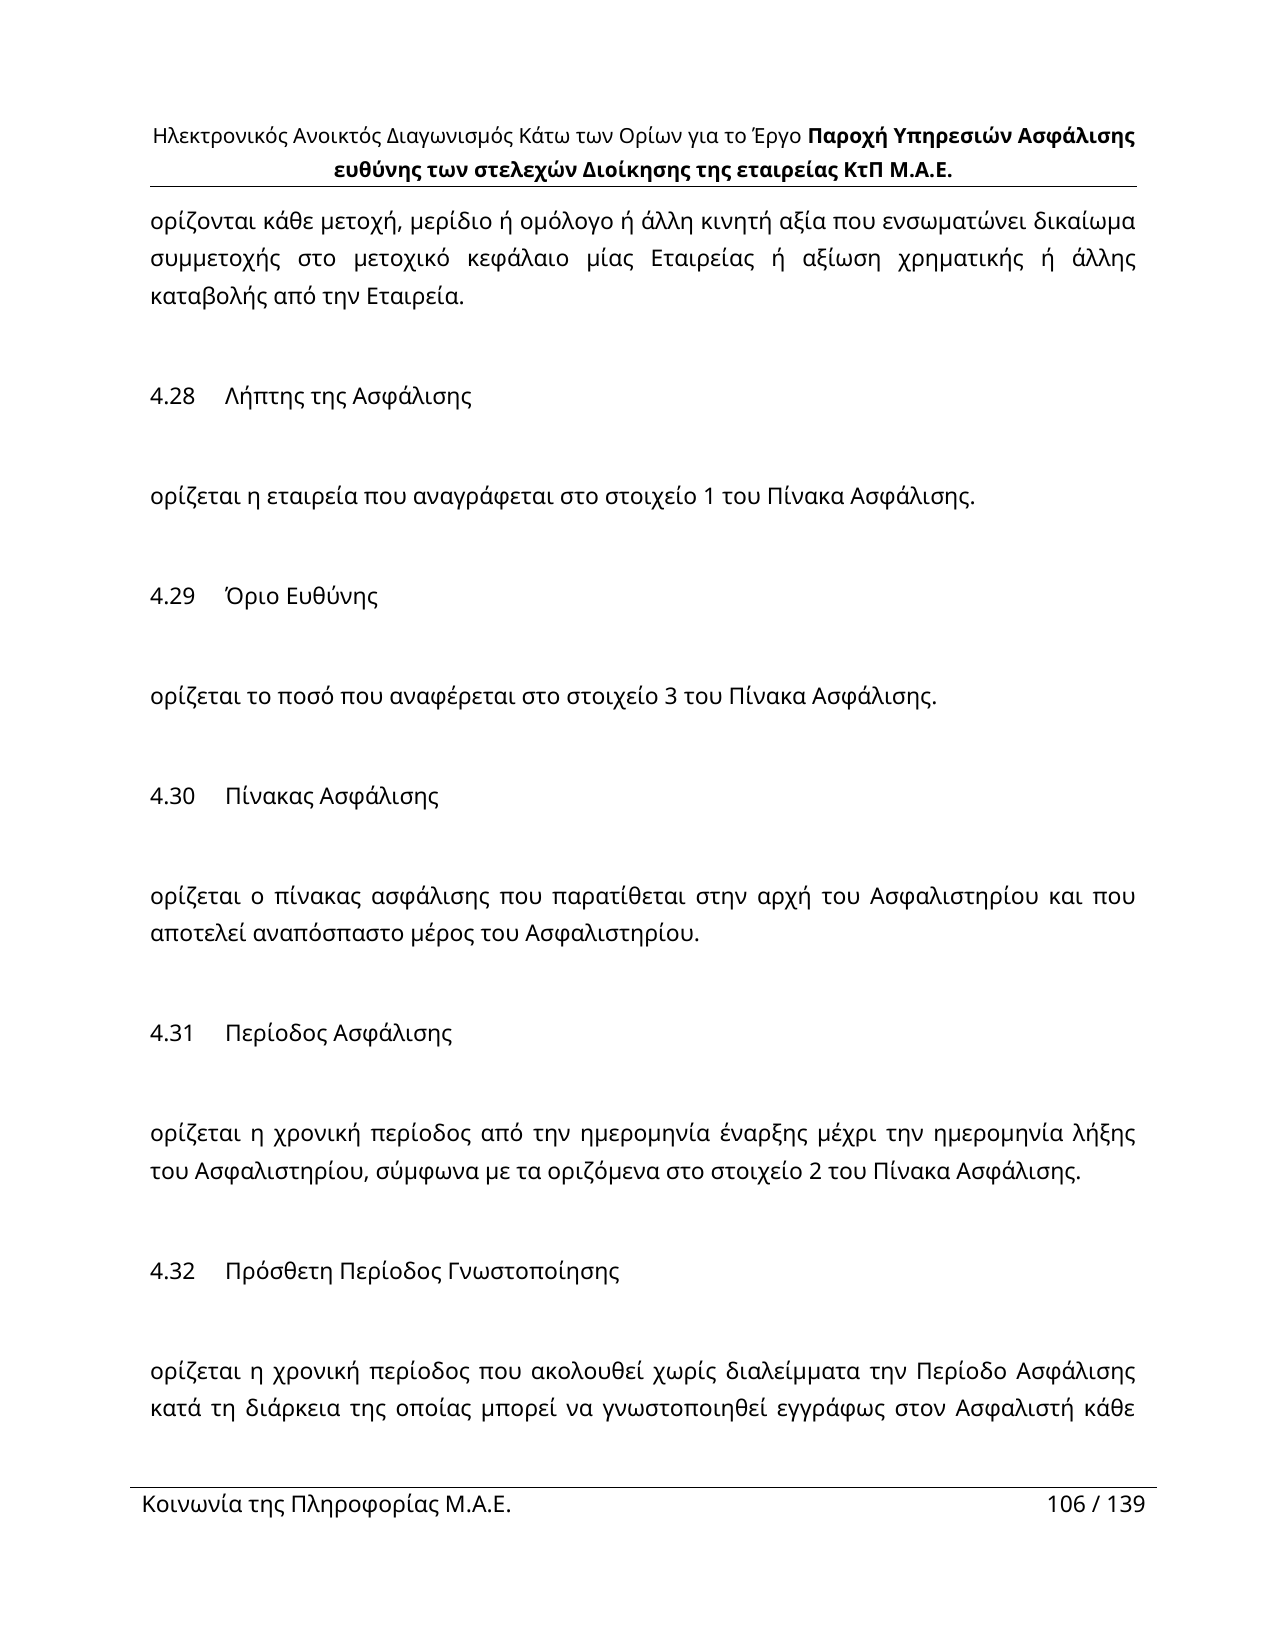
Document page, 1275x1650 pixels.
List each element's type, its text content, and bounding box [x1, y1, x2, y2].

text 4.28 Λήπτης της Ασφάλισης [150, 380, 1137, 411]
text ορίζονται κάθε μετοχή, μερίδιο ή ομόλογο ή άλλη κινητή αξία που ενσωματώνει δικαίωμα συμμετοχής στο μετοχικό κεφάλαιο μίας Εταιρείας ή αξίωση χρηματικής ή άλλης καταβολής από την Εταιρεία. [150, 205, 1137, 311]
text 4.30 Πίνακας Ασφάλισης [150, 780, 1137, 811]
text ορίζεται η εταιρεία που αναγράφεται στο στοιχείο 1 του Πίνακα Ασφάλισης. [150, 480, 1137, 511]
text ορίζεται το ποσό που αναφέρεται στο στοιχείο 3 του Πίνακα Ασφάλισης. [150, 680, 1137, 711]
text 4.29 Όριο Ευθύνης [150, 580, 1137, 611]
text 4.32 Πρόσθετη Περίοδος Γνωστοποίησης [150, 1255, 1137, 1286]
text ορίζεται η χρονική περίοδος από την ημερομηνία έναρξης μέχρι την ημερομηνία λήξης του Ασφαλιστηρίου, σύμφωνα με τα οριζόμενα στο στοιχείο 2 του Πίνακα Ασφάλισης. [150, 1117, 1137, 1186]
text ορίζεται ο πίνακας ασφάλισης που παρατίθεται στην αρχή του Ασφαλιστηρίου και που αποτελεί αναπόσπαστο μέρος του Ασφαλιστηρίου. [150, 880, 1137, 949]
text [150, 1355, 1137, 1424]
text 4.31 Περίοδος Ασφάλισης [150, 1017, 1137, 1049]
